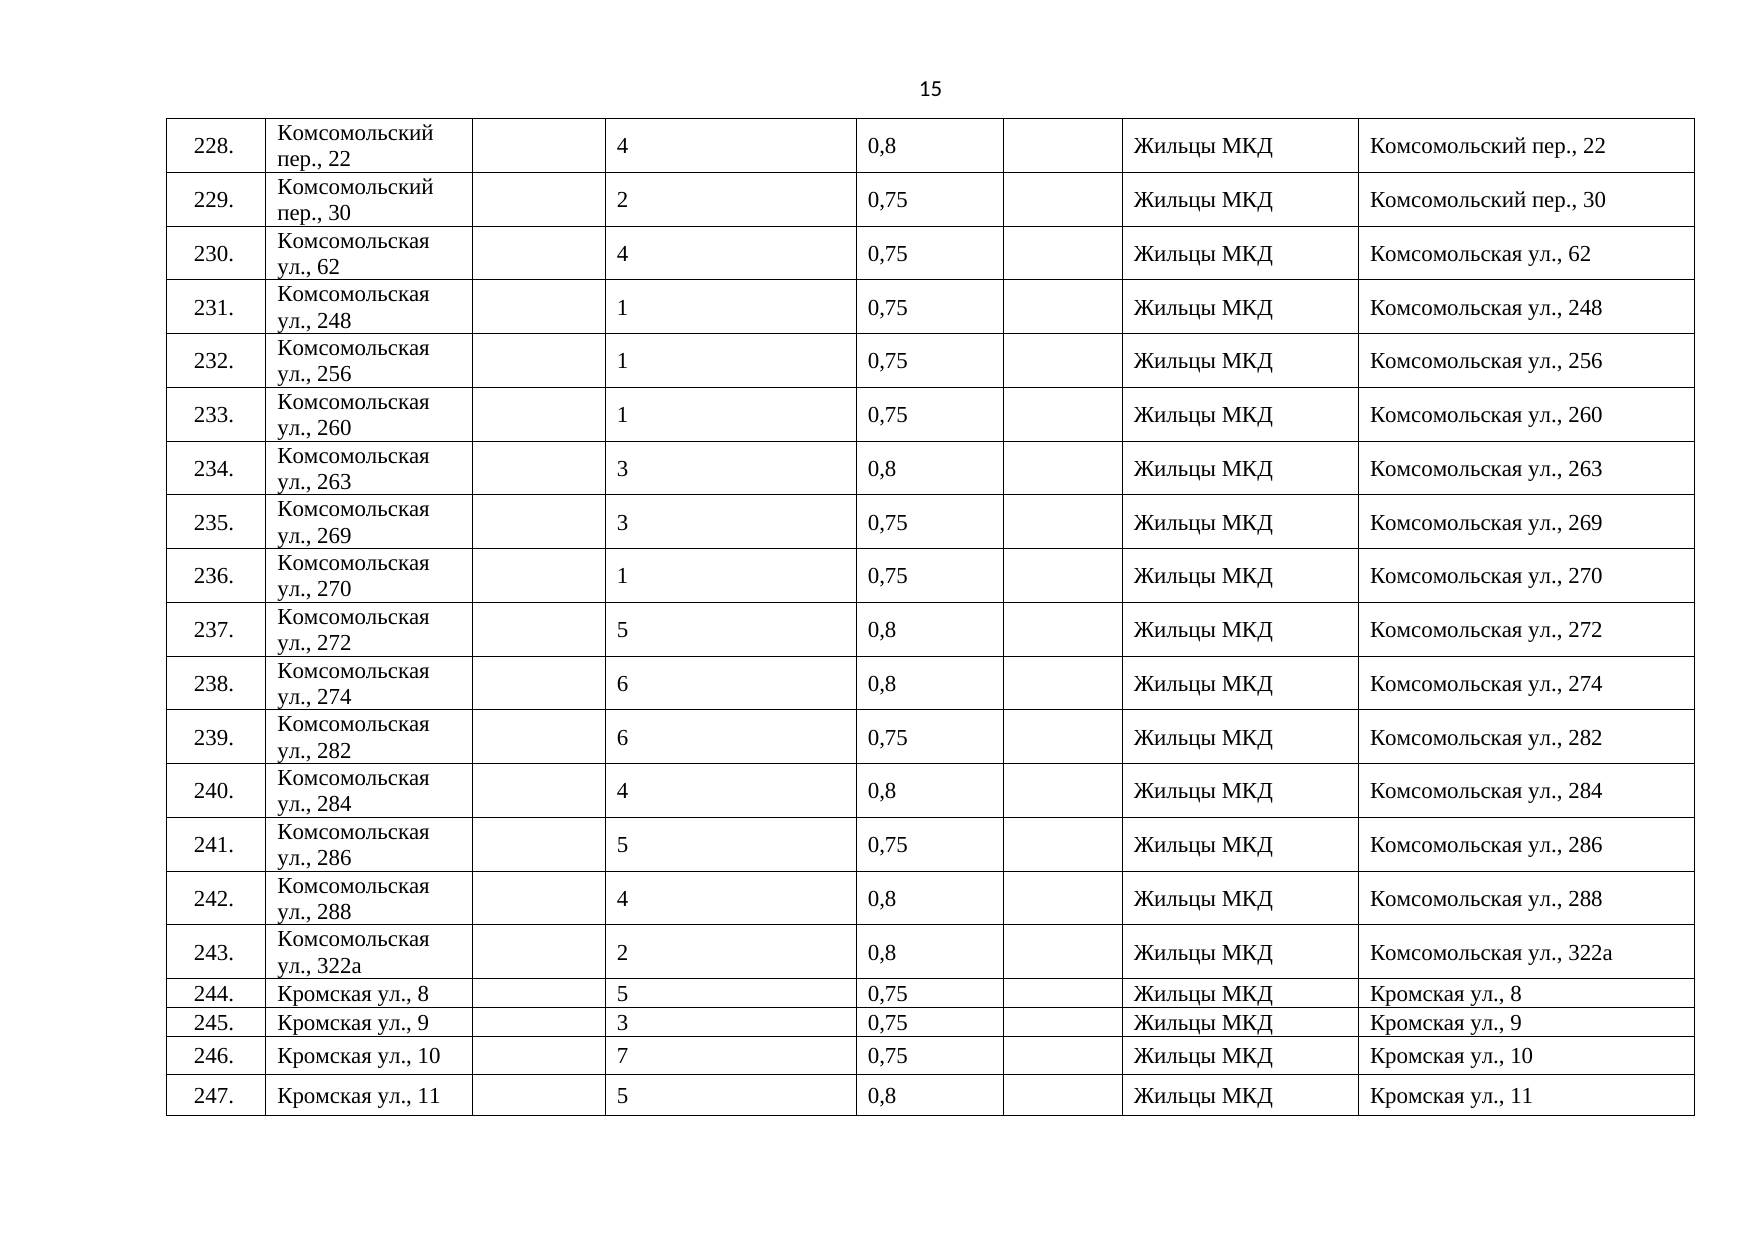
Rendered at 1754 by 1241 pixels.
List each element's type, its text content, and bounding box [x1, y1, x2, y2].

table_cell [1004, 173, 1122, 226]
table_cell [1004, 657, 1122, 709]
table_cell [1004, 334, 1122, 387]
table_cell [167, 1037, 265, 1074]
table_cell Комсомольская ул., 274 [1359, 657, 1694, 709]
table_cell [473, 657, 605, 709]
table_cell 5 [606, 1075, 856, 1115]
table_cell Жильцы МКД [1123, 818, 1358, 871]
table_cell 5 [606, 979, 856, 1007]
table_cell 0,75 [857, 1037, 1003, 1074]
table_cell [1004, 979, 1122, 1007]
table_cell 4 [606, 872, 856, 924]
table_cell [1004, 227, 1122, 279]
table_cell Комсомольская ул., 282 [266, 710, 472, 763]
table_cell Кромская ул., 11 [266, 1075, 472, 1115]
table_cell 0,75 [857, 1008, 1003, 1036]
table_cell [473, 1075, 605, 1115]
table_cell Комсомольская ул., 288 [1359, 872, 1694, 924]
table_cell Комсомольская ул., 269 [1359, 495, 1694, 548]
table_cell Комсомольская ул., 62 [266, 227, 472, 279]
table_cell Комсомольский пер., 22 [1359, 119, 1694, 172]
table_cell [1004, 549, 1122, 602]
table_cell [1004, 925, 1122, 978]
table_cell [167, 495, 265, 548]
table_cell Жильцы МКД [1123, 1008, 1358, 1036]
table_cell Кромская ул., 11 [1359, 1075, 1694, 1115]
table_cell Комсомольская ул., 272 [1359, 603, 1694, 656]
table_cell Жильцы МКД [1123, 603, 1358, 656]
table_cell 0,8 [857, 442, 1003, 494]
table_cell Комсомольская ул., 260 [1359, 388, 1694, 441]
table_cell [1004, 280, 1122, 333]
table_cell [473, 925, 605, 978]
table_cell [167, 979, 265, 1007]
table_cell Комсомольский пер., 30 [266, 173, 472, 226]
table_cell 0,8 [857, 764, 1003, 817]
table_cell [167, 388, 265, 441]
table_cell [473, 119, 605, 172]
table_cell Комсомольская ул., 286 [266, 818, 472, 871]
table_cell 0,75 [857, 227, 1003, 279]
table_cell Жильцы МКД [1123, 1037, 1358, 1074]
table_cell Комсомольская ул., 263 [266, 442, 472, 494]
table_cell [167, 173, 265, 226]
table_cell 0,8 [857, 119, 1003, 172]
table_cell Комсомольская ул., 260 [266, 388, 472, 441]
table_cell [473, 872, 605, 924]
table_cell Жильцы МКД [1123, 388, 1358, 441]
table_cell Жильцы МКД [1123, 549, 1358, 602]
table_cell [1004, 1008, 1122, 1036]
table_cell 0,75 [857, 710, 1003, 763]
table_cell [473, 818, 605, 871]
table_cell Жильцы МКД [1123, 764, 1358, 817]
table_cell Комсомольская ул., 263 [1359, 442, 1694, 494]
table_cell Комсомольская ул., 284 [1359, 764, 1694, 817]
table_cell 5 [606, 603, 856, 656]
table_cell Жильцы МКД [1123, 442, 1358, 494]
table_cell 0,8 [857, 1075, 1003, 1115]
table_cell 3 [606, 495, 856, 548]
table_cell Комсомольская ул., 288 [266, 872, 472, 924]
table_cell Кромская ул., 10 [1359, 1037, 1694, 1074]
table_cell [167, 603, 265, 656]
table_cell 0,75 [857, 979, 1003, 1007]
table_cell Кромская ул., 10 [266, 1037, 472, 1074]
table_cell 0,8 [857, 925, 1003, 978]
table_cell [473, 227, 605, 279]
table_cell [167, 119, 265, 172]
table_cell Жильцы МКД [1123, 280, 1358, 333]
table_cell 0,75 [857, 495, 1003, 548]
table_cell 0,75 [857, 818, 1003, 871]
table_cell [473, 388, 605, 441]
table_cell [473, 979, 605, 1007]
table_cell Жильцы МКД [1123, 119, 1358, 172]
table_cell Комсомольская ул., 282 [1359, 710, 1694, 763]
table_cell [167, 280, 265, 333]
table_cell [473, 280, 605, 333]
table_cell 7 [606, 1037, 856, 1074]
table_cell [473, 1037, 605, 1074]
table_cell Кромская ул., 8 [1359, 979, 1694, 1007]
table_cell [167, 1008, 265, 1036]
table_cell [1004, 1075, 1122, 1115]
table_cell Комсомольская ул., 248 [266, 280, 472, 333]
table_cell [167, 334, 265, 387]
table_cell [167, 227, 265, 279]
table_cell [473, 334, 605, 387]
table_cell Жильцы МКД [1123, 495, 1358, 548]
table_cell 1 [606, 334, 856, 387]
table_cell 4 [606, 764, 856, 817]
table_cell Комсомольская ул., 62 [1359, 227, 1694, 279]
table_cell Кромская ул., 8 [266, 979, 472, 1007]
table_cell [1004, 442, 1122, 494]
table_cell 0,75 [857, 173, 1003, 226]
table_cell Жильцы МКД [1123, 925, 1358, 978]
table_cell [473, 603, 605, 656]
table_cell Жильцы МКД [1123, 1075, 1358, 1115]
table_cell [1004, 1037, 1122, 1074]
table_cell Жильцы МКД [1123, 979, 1358, 1007]
table_cell Комсомольская ул., 248 [1359, 280, 1694, 333]
table_cell Жильцы МКД [1123, 710, 1358, 763]
table_cell 5 [606, 818, 856, 871]
table_cell [1004, 119, 1122, 172]
table_cell [1004, 603, 1122, 656]
table_cell Комсомольская ул., 322а [1359, 925, 1694, 978]
table_cell [167, 657, 265, 709]
table_cell [167, 818, 265, 871]
table_cell [1004, 388, 1122, 441]
table_cell 0,75 [857, 388, 1003, 441]
table_cell [1004, 710, 1122, 763]
table_cell 3 [606, 1008, 856, 1036]
table_cell 1 [606, 388, 856, 441]
table_cell Комсомольский пер., 22 [266, 119, 472, 172]
table_cell Комсомольская ул., 269 [266, 495, 472, 548]
table_cell 4 [606, 227, 856, 279]
table_cell Комсомольская ул., 274 [266, 657, 472, 709]
table_cell [473, 1008, 605, 1036]
table_cell Комсомольская ул., 256 [1359, 334, 1694, 387]
table_cell Кромская ул., 9 [1359, 1008, 1694, 1036]
table_cell Комсомольская ул., 270 [266, 549, 472, 602]
table_cell [167, 1075, 265, 1115]
table_cell 6 [606, 657, 856, 709]
table_cell 4 [606, 119, 856, 172]
table_cell 1 [606, 280, 856, 333]
table_cell 1 [606, 549, 856, 602]
table_cell Жильцы МКД [1123, 334, 1358, 387]
table_cell [167, 442, 265, 494]
table_cell [473, 495, 605, 548]
table_cell 0,8 [857, 872, 1003, 924]
table_cell 2 [606, 925, 856, 978]
table_cell Жильцы МКД [1123, 657, 1358, 709]
table_cell Комсомольская ул., 272 [266, 603, 472, 656]
table_cell Жильцы МКД [1123, 872, 1358, 924]
table_cell [473, 549, 605, 602]
table_cell Кромская ул., 9 [266, 1008, 472, 1036]
table_cell Комсомольский пер., 30 [1359, 173, 1694, 226]
table_cell 0,75 [857, 280, 1003, 333]
table_cell 6 [606, 710, 856, 763]
table_cell [167, 710, 265, 763]
table_cell [473, 710, 605, 763]
table_cell 0,8 [857, 603, 1003, 656]
table_cell 2 [606, 173, 856, 226]
table_cell [1004, 818, 1122, 871]
table_cell [167, 925, 265, 978]
table_cell 0,75 [857, 549, 1003, 602]
table_cell Комсомольская ул., 270 [1359, 549, 1694, 602]
table_cell [473, 173, 605, 226]
table_cell [473, 442, 605, 494]
table_cell Комсомольская ул., 256 [266, 334, 472, 387]
table_cell [167, 764, 265, 817]
table_cell [473, 764, 605, 817]
table_cell [1004, 872, 1122, 924]
table_cell Комсомольская ул., 284 [266, 764, 472, 817]
table_cell 3 [606, 442, 856, 494]
table_cell [1004, 764, 1122, 817]
table_cell Комсомольская ул., 322а [266, 925, 472, 978]
table_cell 0,75 [857, 334, 1003, 387]
table_cell [1004, 495, 1122, 548]
table_cell 0,8 [857, 657, 1003, 709]
table_cell Жильцы МКД [1123, 227, 1358, 279]
table_cell [167, 549, 265, 602]
table_cell Комсомольская ул., 286 [1359, 818, 1694, 871]
table_cell [167, 872, 265, 924]
table_cell Жильцы МКД [1123, 173, 1358, 226]
